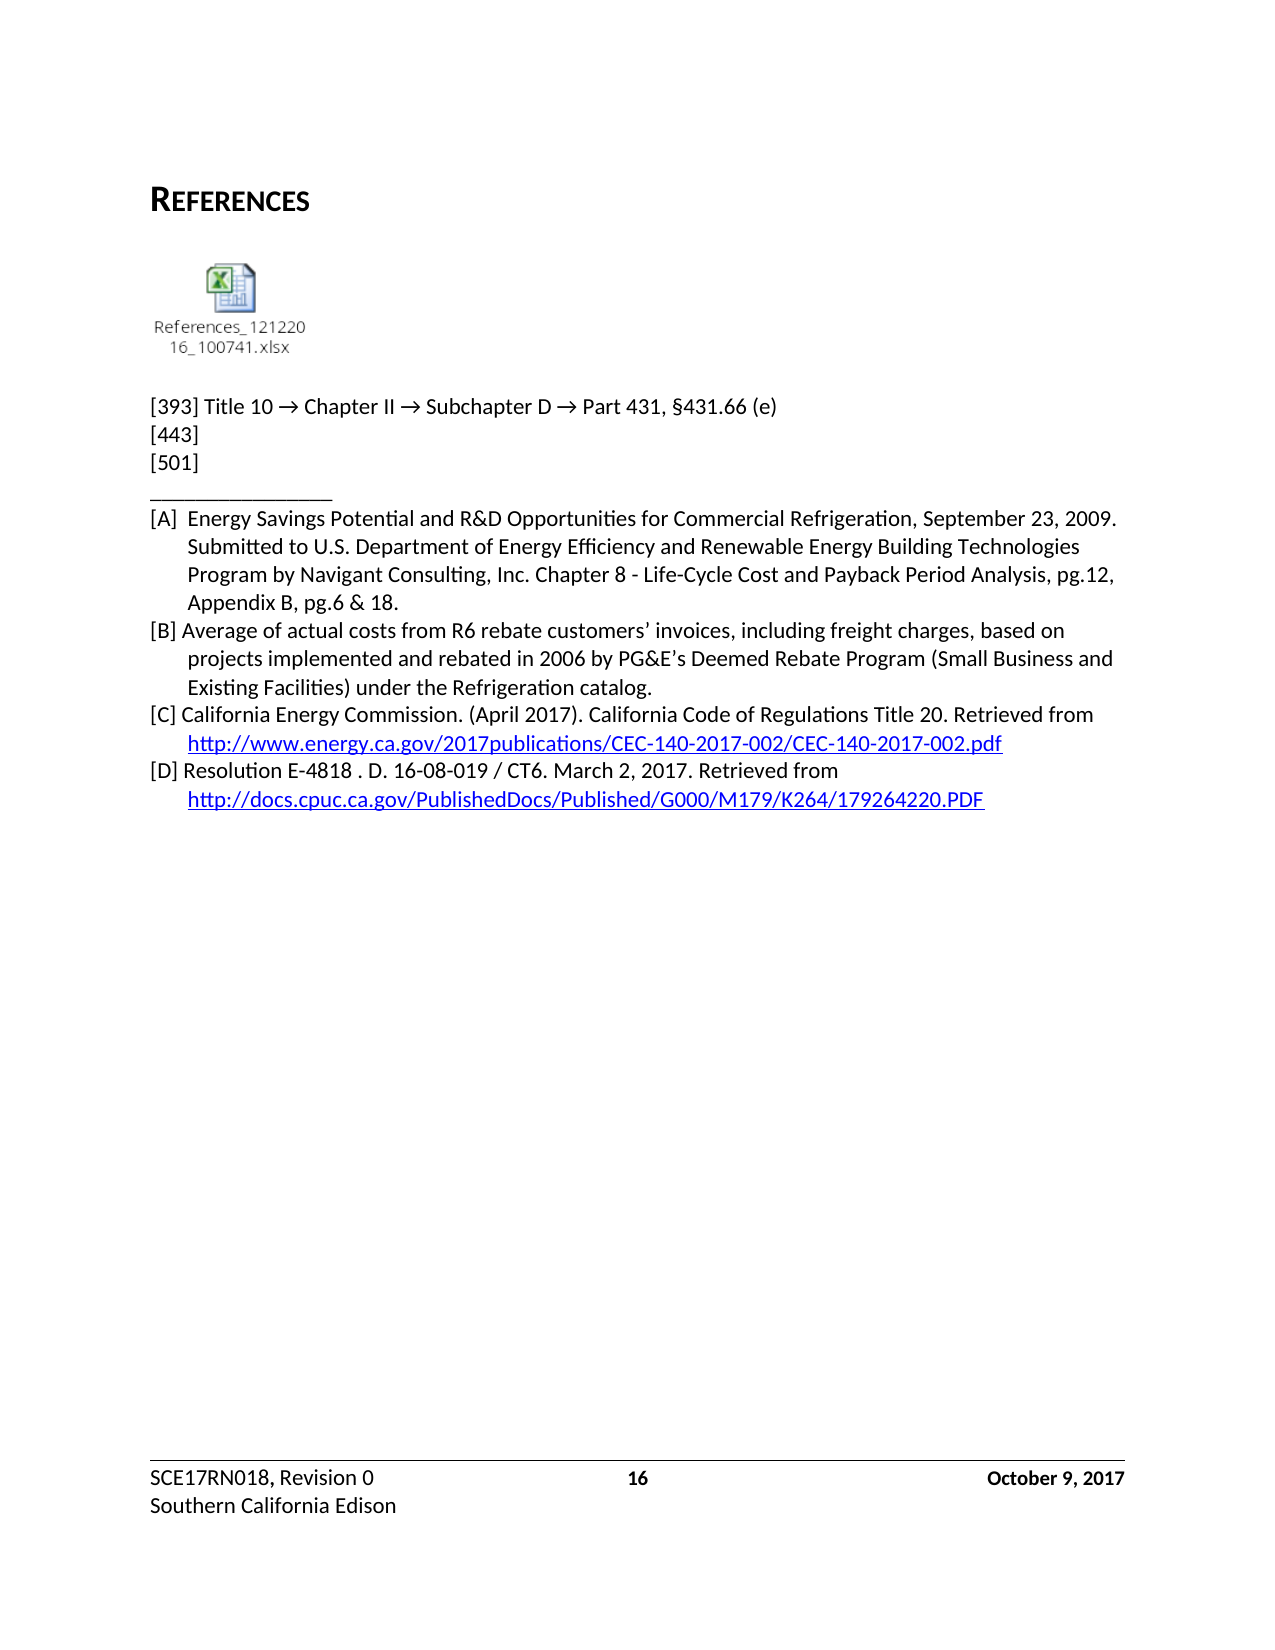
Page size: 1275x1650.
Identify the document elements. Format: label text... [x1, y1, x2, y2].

text ________________ [150, 476, 1125, 504]
subtitle References [150, 175, 1125, 221]
text [501] [150, 448, 1125, 476]
text [D] Resolution E-4818 . D. 16-08-019 / CT6. March 2, 2017. Retrieved from http://docs.cpuc.ca.gov/PublishedDocs/Published/G000/M179/K264/179264220.PDF [150, 757, 1125, 813]
text [C] California Energy Commission. (April 2017). California Code of Regulations Title 20. Retrieved from http://www.energy.ca.gov/2017publications/CEC-140-2017-002/CEC-140-2017-002.pdf [150, 701, 1125, 757]
text [B] Average of actual costs from R6 rebate customers’ invoices, including freight charges, based on projects implemented and rebated in 2006 by PG&E’s Deemed Rebate Program (Small Business and Existing Facilities) under the Refrigeration catalog. [150, 617, 1125, 701]
text [A] Energy Savings Potential and R&D Opportunities for Commercial Refrigeration, September 23, 2009. Submitted to U.S. Department of Energy Efficiency and Renewable Energy Building Technologies Program by Navigant Consulting, Inc. Chapter 8 - Life-Cycle Cost and Payback Period Analysis, pg.12, Appendix B, pg.6 & 18. [150, 504, 1125, 617]
text [393] Title 10 → Chapter II → Subchapter D → Part 431, §431.66 (e) [150, 392, 1125, 420]
text [443] [150, 420, 1125, 448]
